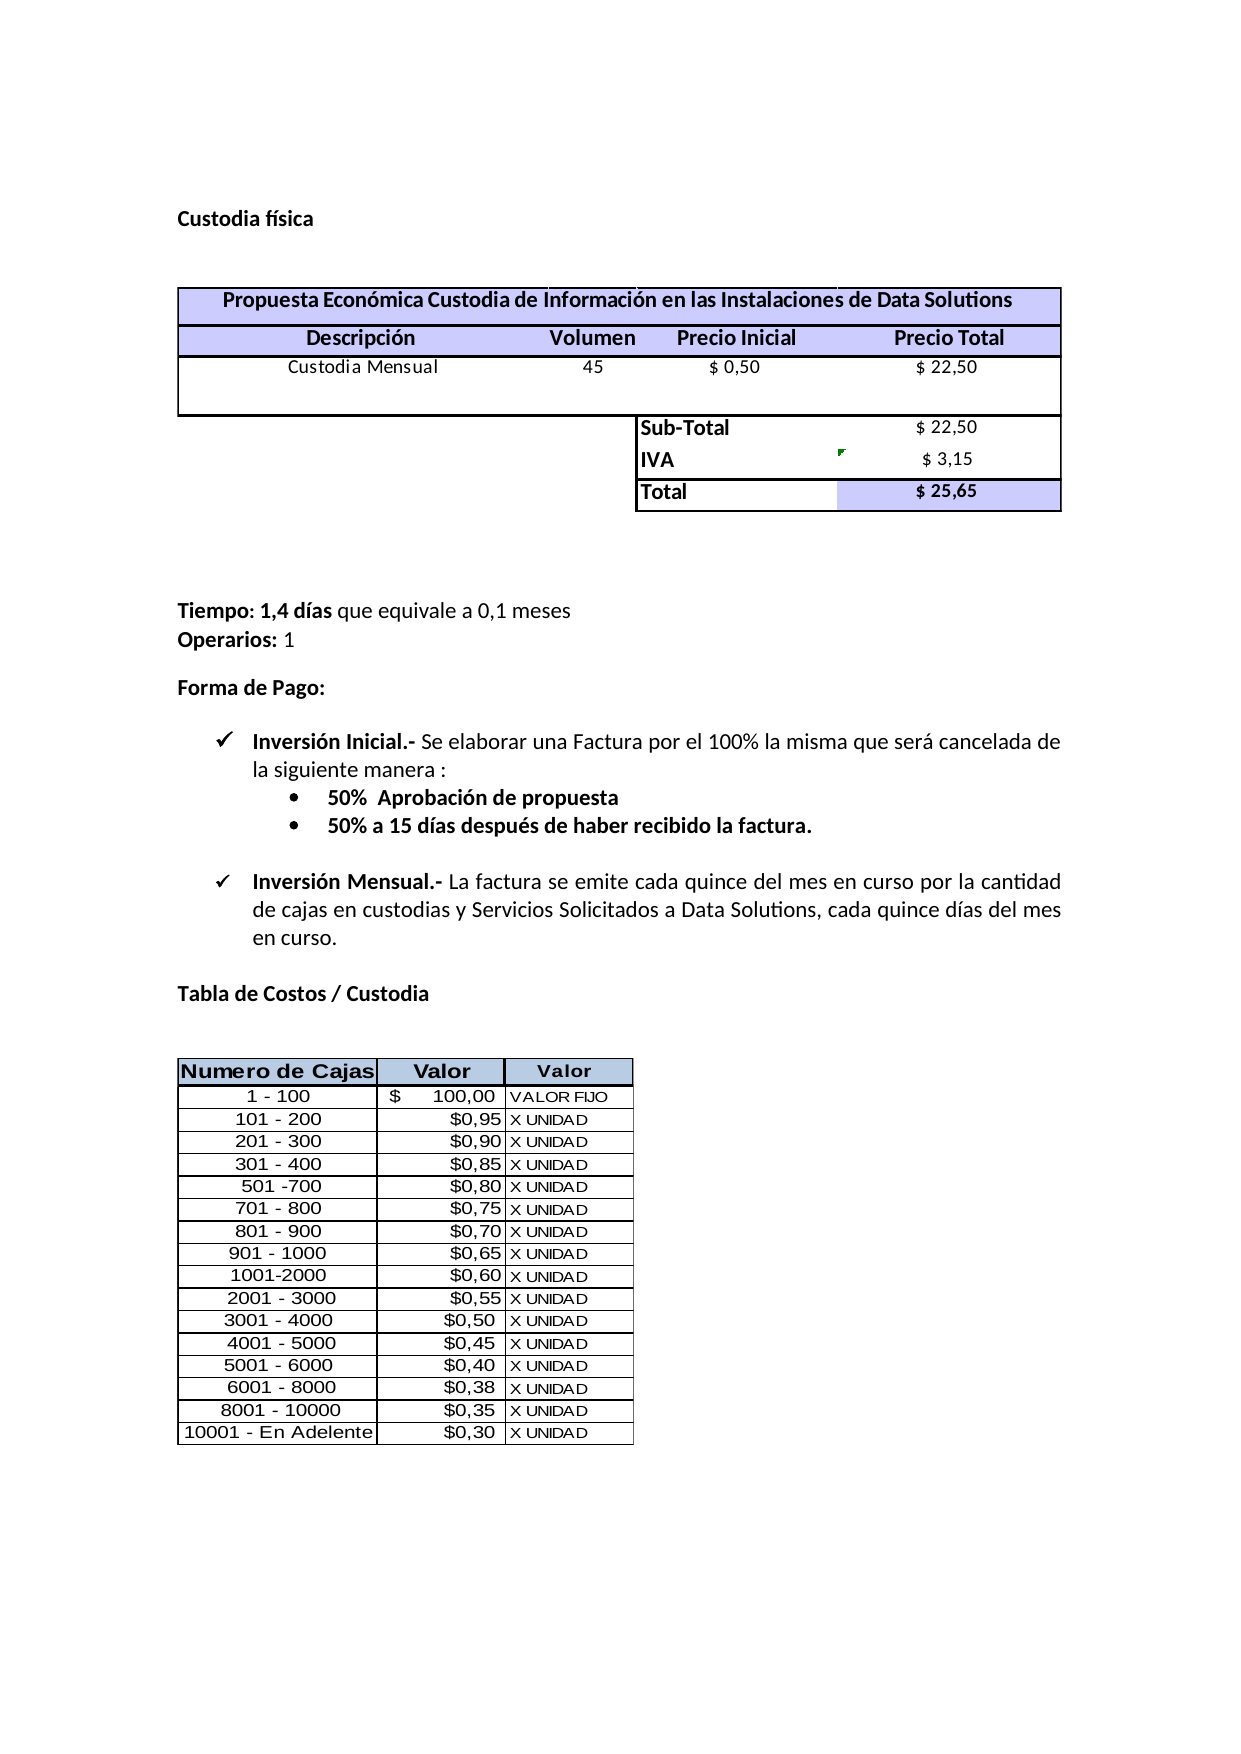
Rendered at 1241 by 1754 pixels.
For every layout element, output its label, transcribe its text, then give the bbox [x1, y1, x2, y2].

list Inversión Mensual.- La factura se emite cada quince del mes en curso por la cantidad de cajas en custodias y Servicios Solicitados a Data Solutions, cada quince días del mes en curso. [215, 867, 1063, 951]
text Operarios: 1 [177, 625, 1063, 653]
text Tabla de Costos / Custodia [177, 979, 1063, 1007]
text Forma de Pago: [177, 673, 1063, 702]
list Inversión Inicial.- Se elaborar una Factura por el 100% la misma que será cancelada de la siguiente manera : [215, 727, 1063, 783]
list 50% a 15 días después de haber recibido la factura. [290, 811, 1063, 839]
text Custodia física [177, 204, 1063, 232]
text Tiempo: 1,4 días que equivale a 0,1 meses [177, 597, 1063, 625]
list 50% Aprobación de propuesta [290, 783, 1063, 811]
